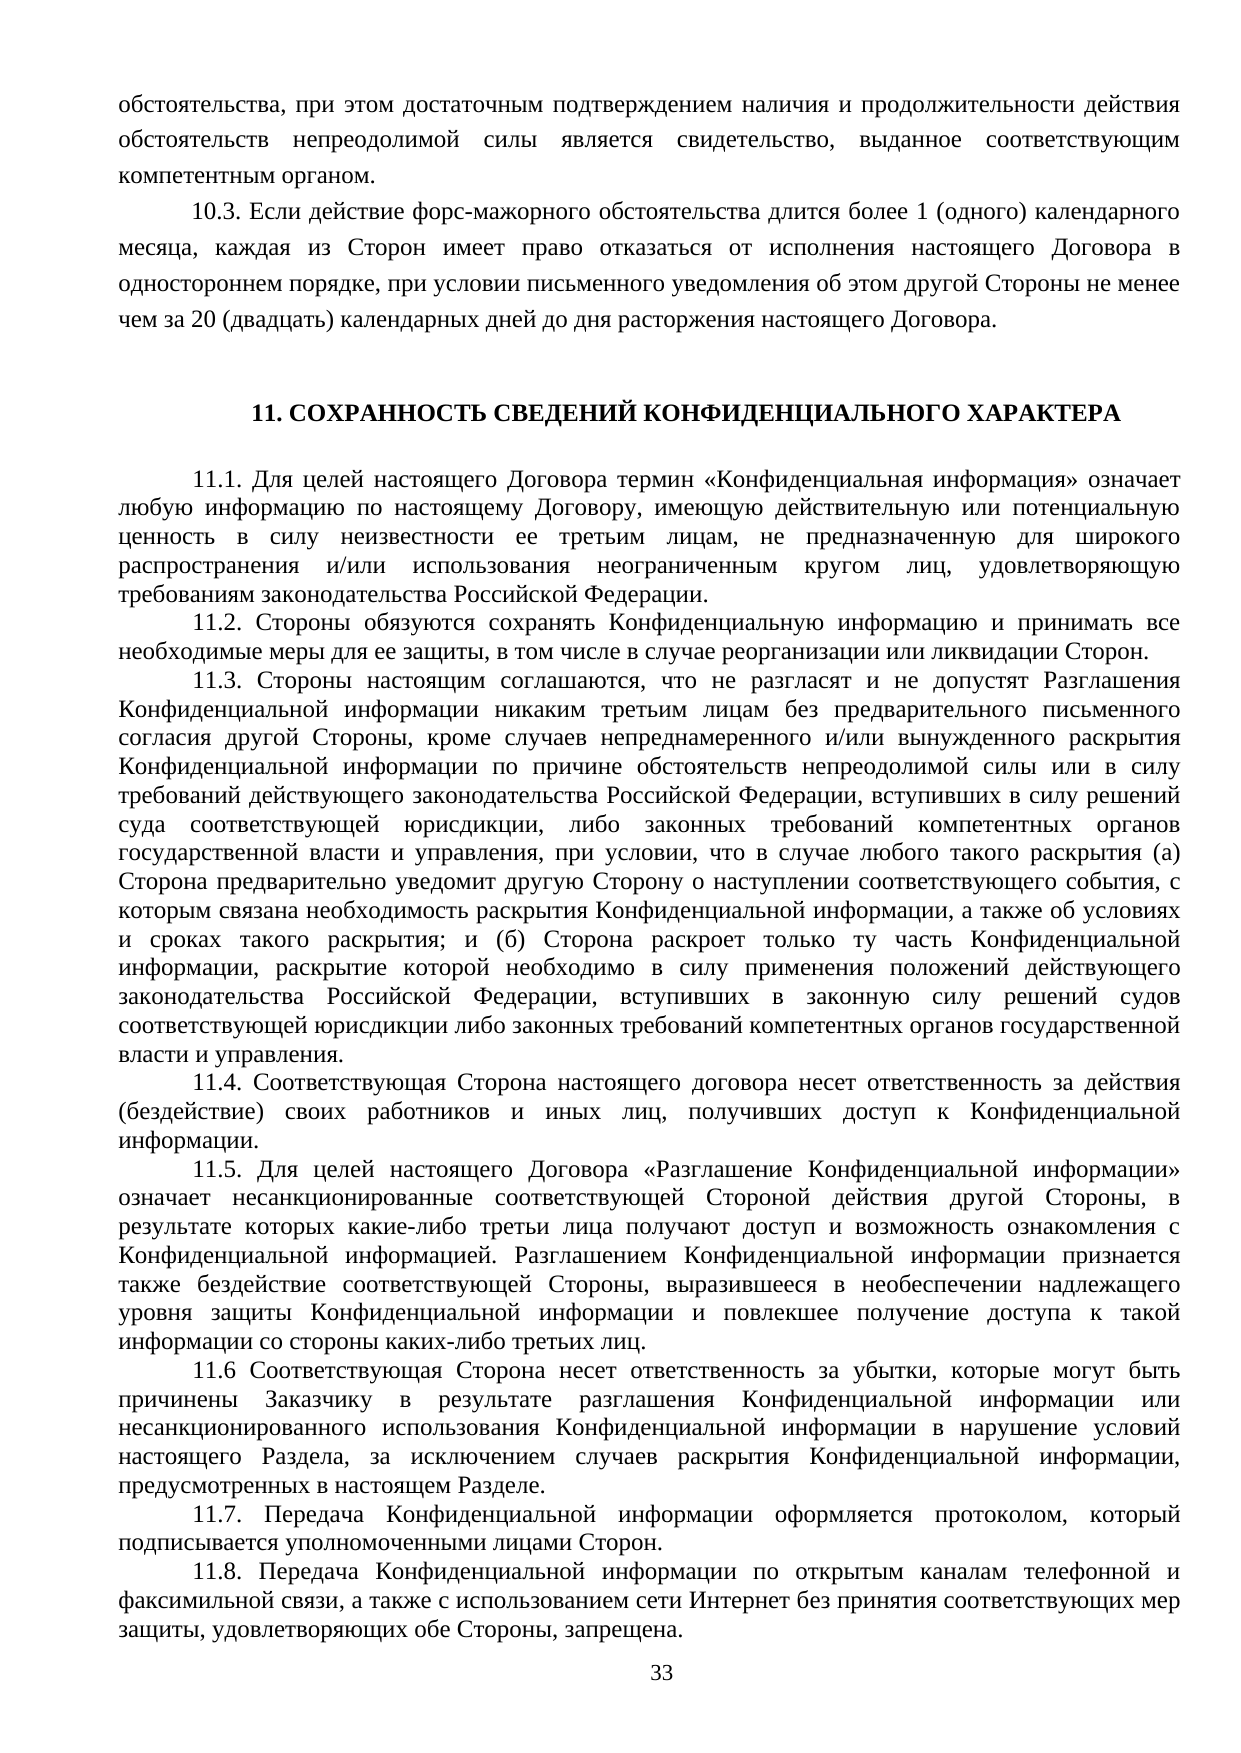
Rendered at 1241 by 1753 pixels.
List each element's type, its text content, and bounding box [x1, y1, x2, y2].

text 11.8. Передача Конфиденциальной информации по открытым каналам телефонной и факсимильной связи, а также с использованием сети Интернет без принятия соответствующих мер защиты, удовлетворяющих обе Стороны, запрещена. [118, 1556, 1181, 1642]
text 11.4. Соответствующая Сторона настоящего договора несет ответственность за действия (бездействие) своих работников и иных лиц, получивших доступ к Конфиденциальной информации. [118, 1067, 1181, 1154]
text 11.3. Стороны настоящим соглашаются, что не разгласят и не допустят Разглашения Конфиденциальной информации никаким третьим лицам без предварительного письменного согласия другой Стороны, кроме случаев непреднамеренного и/или вынужденного раскрытия Конфиденциальной информации по причине обстоятельств непреодолимой силы или в силу требований действующего законодательства Российской Федерации, вступивших в силу решений суда соответствующей юрисдикции, либо законных требований компетентных органов государственной власти и управления, при условии, что в случае любого такого раскрытия (а) Сторона предварительно уведомит другую Сторону о наступлении соответствующего события, с которым связана необходимость раскрытия Конфиденциальной информации, а также об условиях и сроках такого раскрытия; и (б) Сторона раскроет только ту часть Конфиденциальной информации, раскрытие которой необходимо в силу применения положений действующего законодательства Российской Федерации, вступивших в законную силу решений судов соответствующей юрисдикции либо законных требований компетентных органов государственной власти и управления. [118, 665, 1181, 1067]
text 11.7. Передача Конфиденциальной информации оформляется протоколом, который подписывается уполномоченными лицами Сторон. [118, 1499, 1181, 1556]
text 11.2. Стороны обязуются сохранять Конфиденциальную информацию и принимать все необходимые меры для ее защиты, в том числе в случае реорганизации или ликвидации Сторон. [118, 607, 1181, 665]
text 11.6 Соответствующая Сторона несет ответственность за убытки, которые могут быть причинены Заказчику в результате разглашения Конфиденциальной информации или несанкционированного использования Конфиденциальной информации в нарушение условий настоящего Раздела, за исключением случаев раскрытия Конфиденциальной информации, предусмотренных в настоящем Разделе. [118, 1355, 1181, 1499]
text 11.1. Для целей настоящего Договора термин «Конфиденциальная информация» означает любую информацию по настоящему Договору, имеющую действительную или потенциальную ценность в силу неизвестности ее третьим лицам, не предназначенную для широкого распространения и/или использования неограниченным кругом лиц, удовлетворяющую требованиям законодательства Российской Федерации. [118, 464, 1181, 607]
text 11.5. Для целей настоящего Договора «Разглашение Конфиденциальной информации» означает несанкционированные соответствующей Стороной действия другой Стороны, в результате которых какие-либо третьи лица получают доступ и возможность ознакомления с Конфиденциальной информацией. Разглашением Конфиденциальной информации признается также бездействие соответствующей Стороны, выразившееся в необеспечении надлежащего уровня защиты Конфиденциальной информации и повлекшее получение доступа к такой информации со стороны каких-либо третьих лиц. [118, 1154, 1181, 1355]
text 11. СОХРАННОСТЬ СВЕДЕНИЙ КОНФИДЕНЦИАЛЬНОГО ХАРАКТЕРА [118, 398, 1181, 426]
text 10.3. Если действие форс-мажорного обстоятельства длится более 1 (одного) календарного месяца, каждая из Сторон имеет право отказаться от исполнения настоящего Договора в одностороннем порядке, при условии письменного уведомления об этом другой Стороны не менее чем за 20 (двадцать) календарных дней до дня расторжения настоящего Договора. [118, 196, 1181, 333]
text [118, 89, 1181, 189]
